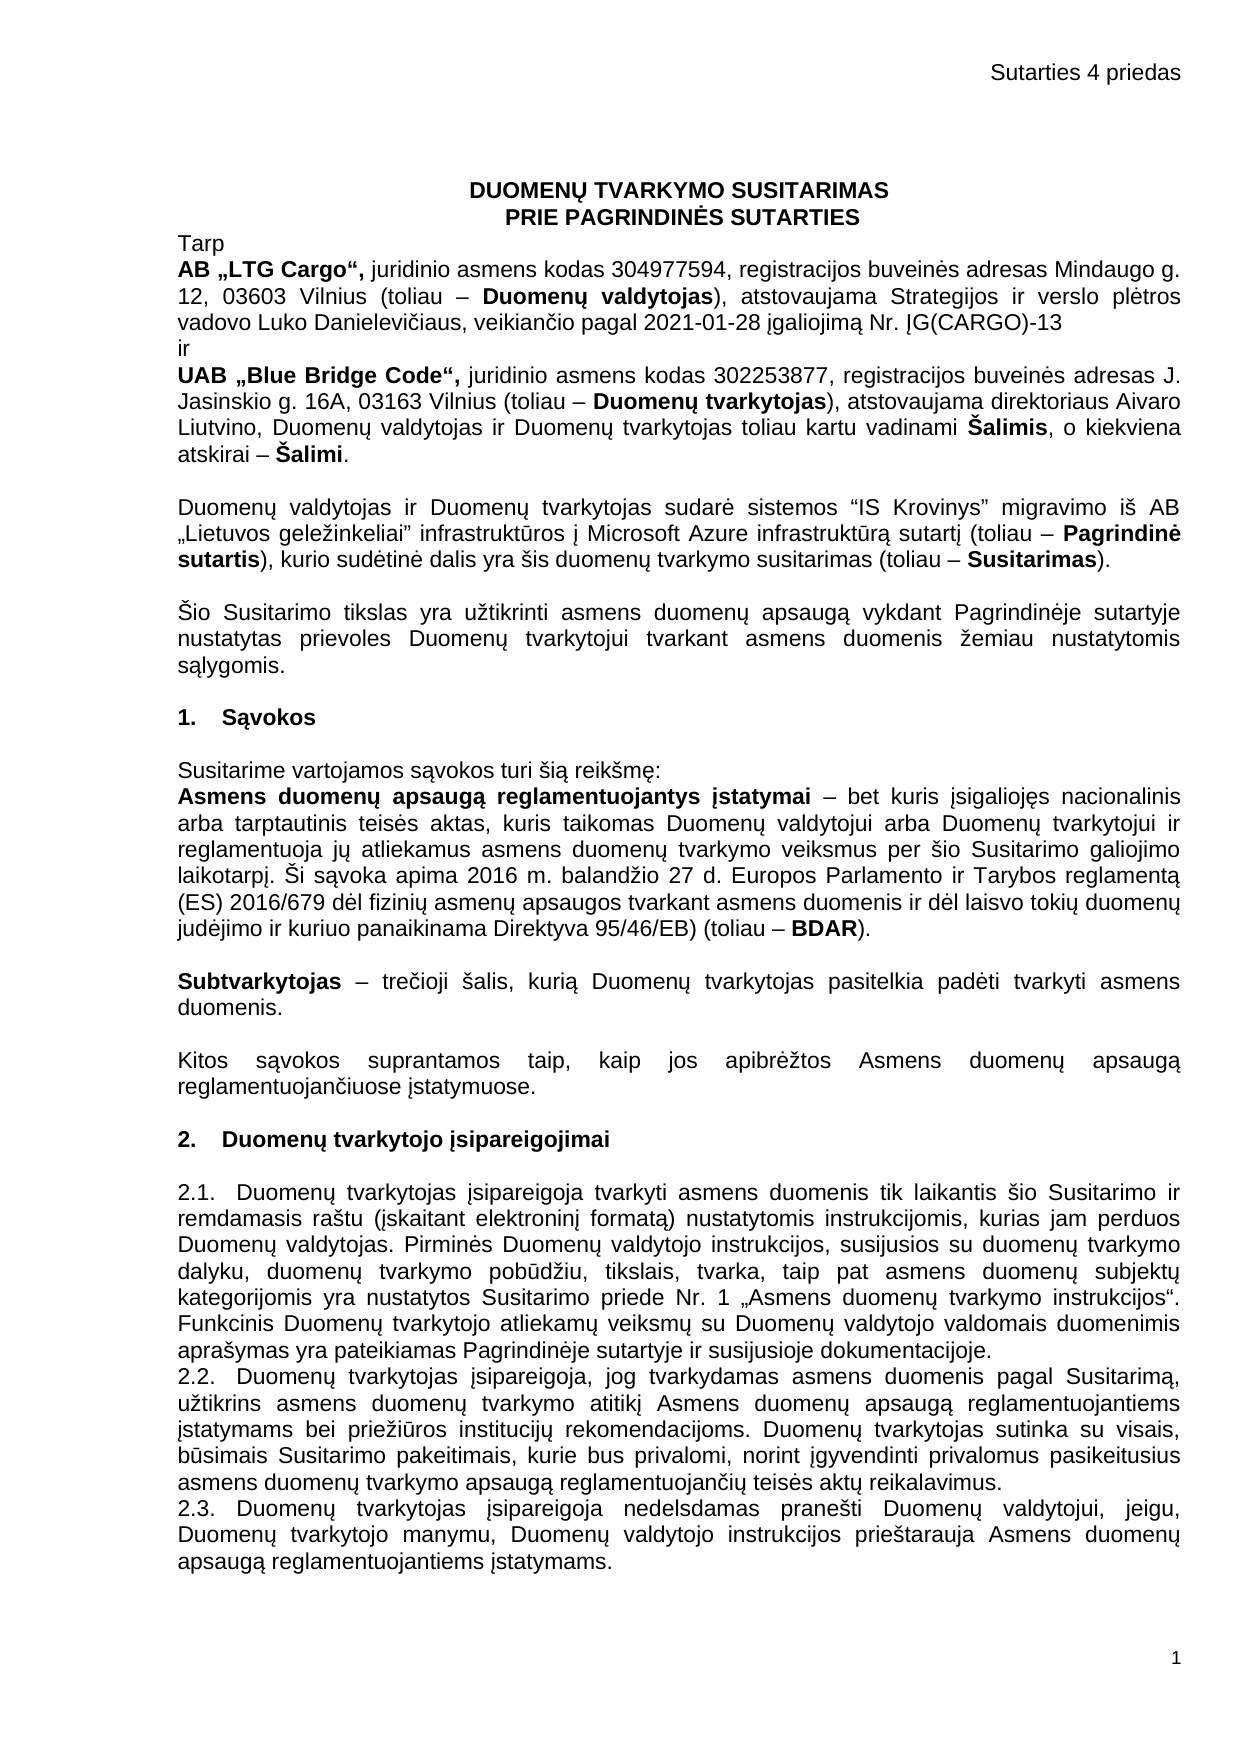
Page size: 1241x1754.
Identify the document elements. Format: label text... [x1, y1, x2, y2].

list Duomenų tvarkytojas įsipareigoja tvarkyti asmens duomenis tik laikantis šio Susitarimo ir remdamasis raštu (įskaitant elektroninį formatą) nustatytomis instrukcijomis, kurias jam perduos Duomenų valdytojas. Pirminės Duomenų valdytojo instrukcijos, susijusios su duomenų tvarkymo dalyku, duomenų tvarkymo pobūdžiu, tikslais, tvarka, taip pat asmens duomenų subjektų kategorijomis yra nustatytos Susitarimo priede Nr. 1 „Asmens duomenų tvarkymo instrukcijos“. Funkcinis Duomenų tvarkytojo atliekamų veiksmų su Duomenų valdytojo valdomais duomenimis aprašymas yra pateikiamas Pagrindinėje sutartyje ir susijusioje dokumentacijoje. [177, 1179, 1181, 1363]
text Tarp [177, 230, 1181, 256]
text AB „LTG Cargo“, juridinio asmens kodas 304977594, registracijos buveinės adresas Mindaugo g. 12, 03603 Vilnius (toliau – Duomenų valdytojas), atstovaujama Strategijos ir verslo plėtros vadovo Luko Danielevičiaus, veikiančio pagal 2021-01-28 įgaliojimą Nr. ĮG(CARGO)-13 [177, 256, 1181, 335]
list Duomenų tvarkytojo įsipareigojimai [177, 1126, 1181, 1152]
text Subtvarkytojas – trečioji šalis, kurią Duomenų tvarkytojas pasitelkia padėti tvarkyti asmens duomenis. [177, 968, 1181, 1021]
text Asmens duomenų apsaugą reglamentuojantys įstatymai – bet kuris įsigaliojęs nacionalinis arba tarptautinis teisės aktas, kuris taikomas Duomenų valdytojui arba Duomenų tvarkytojui ir reglamentuoja jų atliekamus asmens duomenų tvarkymo veiksmus per šio Susitarimo galiojimo laikotarpį. Ši sąvoka apima 2016 m. balandžio 27 d. Europos Parlamento ir Tarybos reglamentą (ES) 2016/679 dėl fizinių asmenų apsaugos tvarkant asmens duomenis ir dėl laisvo tokių duomenų judėjimo ir kuriuo panaikinama Direktyva 95/46/EB) (toliau – BDAR). [177, 783, 1181, 941]
list Duomenų tvarkytojas įsipareigoja, jog tvarkydamas asmens duomenis pagal Susitarimą, užtikrins asmens duomenų tvarkymo atitikį Asmens duomenų apsaugą reglamentuojantiems įstatymams bei priežiūros institucijų rekomendacijoms. Duomenų tvarkytojas sutinka su visais, būsimais Susitarimo pakeitimais, kurie bus privalomi, norint įgyvendinti privalomus pasikeitusius asmens duomenų tvarkymo apsaugą reglamentuojančių teisės aktų reikalavimus. [177, 1363, 1181, 1495]
list Duomenų tvarkytojas įsipareigoja nedelsdamas pranešti Duomenų valdytojui, jeigu, Duomenų tvarkytojo manymu, Duomenų valdytojo instrukcijos prieštarauja Asmens duomenų apsaugą reglamentuojantiems įstatymams. [177, 1495, 1181, 1574]
text Kitos sąvokos suprantamos taip, kaip jos apibrėžtos Asmens duomenų apsaugą reglamentuojančiuose įstatymuose. [177, 1047, 1181, 1099]
text duomenų tvarkymo susitarimas [177, 177, 1181, 203]
text Susitarime vartojamos sąvokos turi šią reikšmę: [177, 757, 1181, 783]
text ir [177, 335, 1181, 362]
text UAB „Blue Bridge Code“, juridinio asmens kodas 302253877, registracijos buveinės adresas J. Jasinskio g. 16A, 03163 Vilnius (toliau – Duomenų tvarkytojas), atstovaujama direktoriaus Aivaro Liutvino, Duomenų valdytojas ir Duomenų tvarkytojas toliau kartu vadinami Šalimis, o kiekviena atskirai ‒ Šalimi. [177, 362, 1181, 467]
list Sąvokos [177, 704, 1181, 731]
text PRIE PAGRINDINĖS SUTarties [177, 203, 1181, 230]
text Šio Susitarimo tikslas yra užtikrinti asmens duomenų apsaugą vykdant Pagrindinėje sutartyje nustatytas prievoles Duomenų tvarkytojui tvarkant asmens duomenis žemiau nustatytomis sąlygomis. [177, 599, 1181, 678]
text Duomenų valdytojas ir Duomenų tvarkytojas sudarė sistemos “IS Krovinys” migravimo iš AB „Lietuvos geležinkeliai” infrastruktūros į Microsoft Azure infrastruktūrą sutartį (toliau – Pagrindinė sutartis), kurio sudėtinė dalis yra šis duomenų tvarkymo susitarimas (toliau – Susitarimas). [177, 493, 1181, 572]
